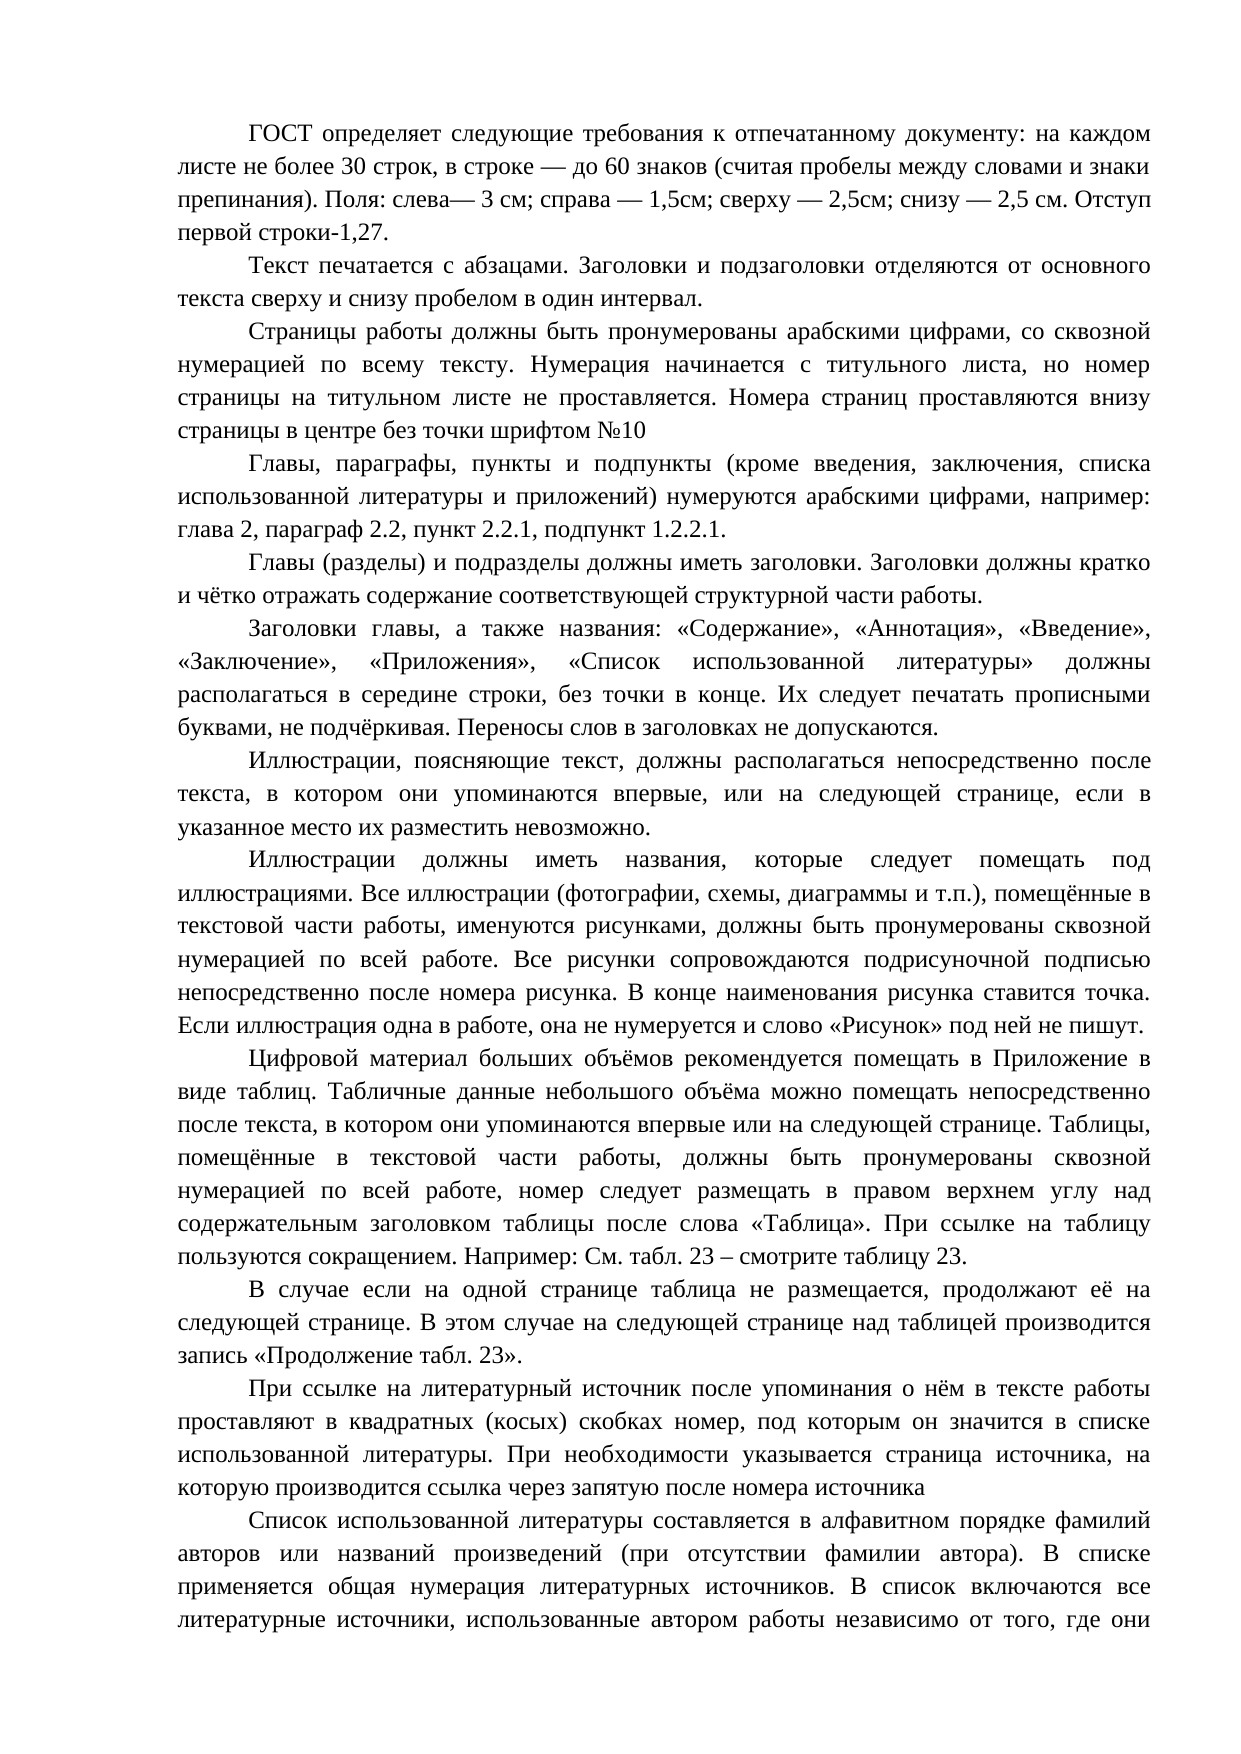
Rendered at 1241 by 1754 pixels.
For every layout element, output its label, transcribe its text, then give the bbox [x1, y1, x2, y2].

text Главы (разделы) и подразделы должны иметь заголовки. Заголовки должны кратко и чётко отражать содержание соответствующей структурной части работы. [177, 547, 1152, 609]
text Текст печатается с абзацами. Заголовки и подзаголовки отделяются от основного текста сверху и снизу пробелом в один интервал. [177, 250, 1152, 312]
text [177, 1505, 1152, 1633]
text Главы, параграфы, пункты и подпункты (кроме введения, заключения, списка использованной литературы и приложений) нумеруются арабскими цифрами, например: глава 2, параграф 2.2, пункт 2.2.1, подпункт 1.2.2.1. [177, 448, 1152, 543]
text Иллюстрации должны иметь названия, которые следует помещать под иллюстрациями. Все иллюстрации (фотографии, схемы, диаграммы и т.п.), помещённые в текстовой части работы, именуются рисунками, должны быть пронумерованы сквозной нумерацией по всей работе. Все рисунки сопровождаются подрисуночной подписью непосредственно после номера рисунка. В конце наименования рисунка ставится точка. Если иллюстрация одна в работе, она не нумеруется и слово «Рисунок» под ней не пишут. [177, 844, 1152, 1038]
text В случае если на одной странице таблица не размещается, продолжают её на следующей странице. В этом случае на следующей странице над таблицей производится запись «Продолжение табл. 23». [177, 1274, 1152, 1369]
text При ссылке на литературный источник после упоминания о нём в тексте работы проставляют в квадратных (косых) скобках номер, под которым он значится в списке использованной литературы. При необходимости указывается страница источника, на которую производится ссылка через запятую после номера источника [177, 1373, 1152, 1501]
text Заголовки главы, а также названия: «Содержание», «Аннотация», «Введение», «Заключение», «Приложения», «Список использованной литературы» должны располагаться в середине строки, без точки в конце. Их следует печатать прописными буквами, не подчёркивая. Переносы слов в заголовках не допускаются. [177, 613, 1152, 741]
text Страницы работы должны быть пронумерованы арабскими цифрами, со сквозной нумерацией по всему тексту. Нумерация начинается с титульного листа, но номер страницы на титульном листе не проставляется. Номера страниц проставляются внизу страницы в центре без точки шрифтом №10 [177, 316, 1152, 444]
text Цифровой материал больших объёмов рекомендуется помещать в Приложение в виде таблиц. Табличные данные небольшого объёма можно помещать непосредственно после текста, в котором они упоминаются впервые или на следующей странице. Таблицы, помещённые в текстовой части работы, должны быть пронумерованы сквозной нумерацией по всей работе, номер следует размещать в правом верхнем углу над содержательным заголовком таблицы после слова «Таблица». При ссылке на таблицу пользуются сокращением. Например: См. табл. 23 – смотрите таблицу 23. [177, 1043, 1152, 1269]
text Иллюстрации, поясняющие текст, должны располагаться непосредственно после текста, в котором они упоминаются впервые, или на следующей странице, если в указанное место их разместить невозможно. [177, 746, 1152, 840]
text ГОСТ определяет следующие требования к отпечатанному документу: на каждом листе не более 30 строк, в строке — до 60 знаков (считая пробелы между словами и знаки препинания). Поля: слева— 3 см; справа — 1,5см; сверху — 2,5см; снизу — 2,5 см. Отступ первой строки-1,27. [177, 118, 1152, 246]
